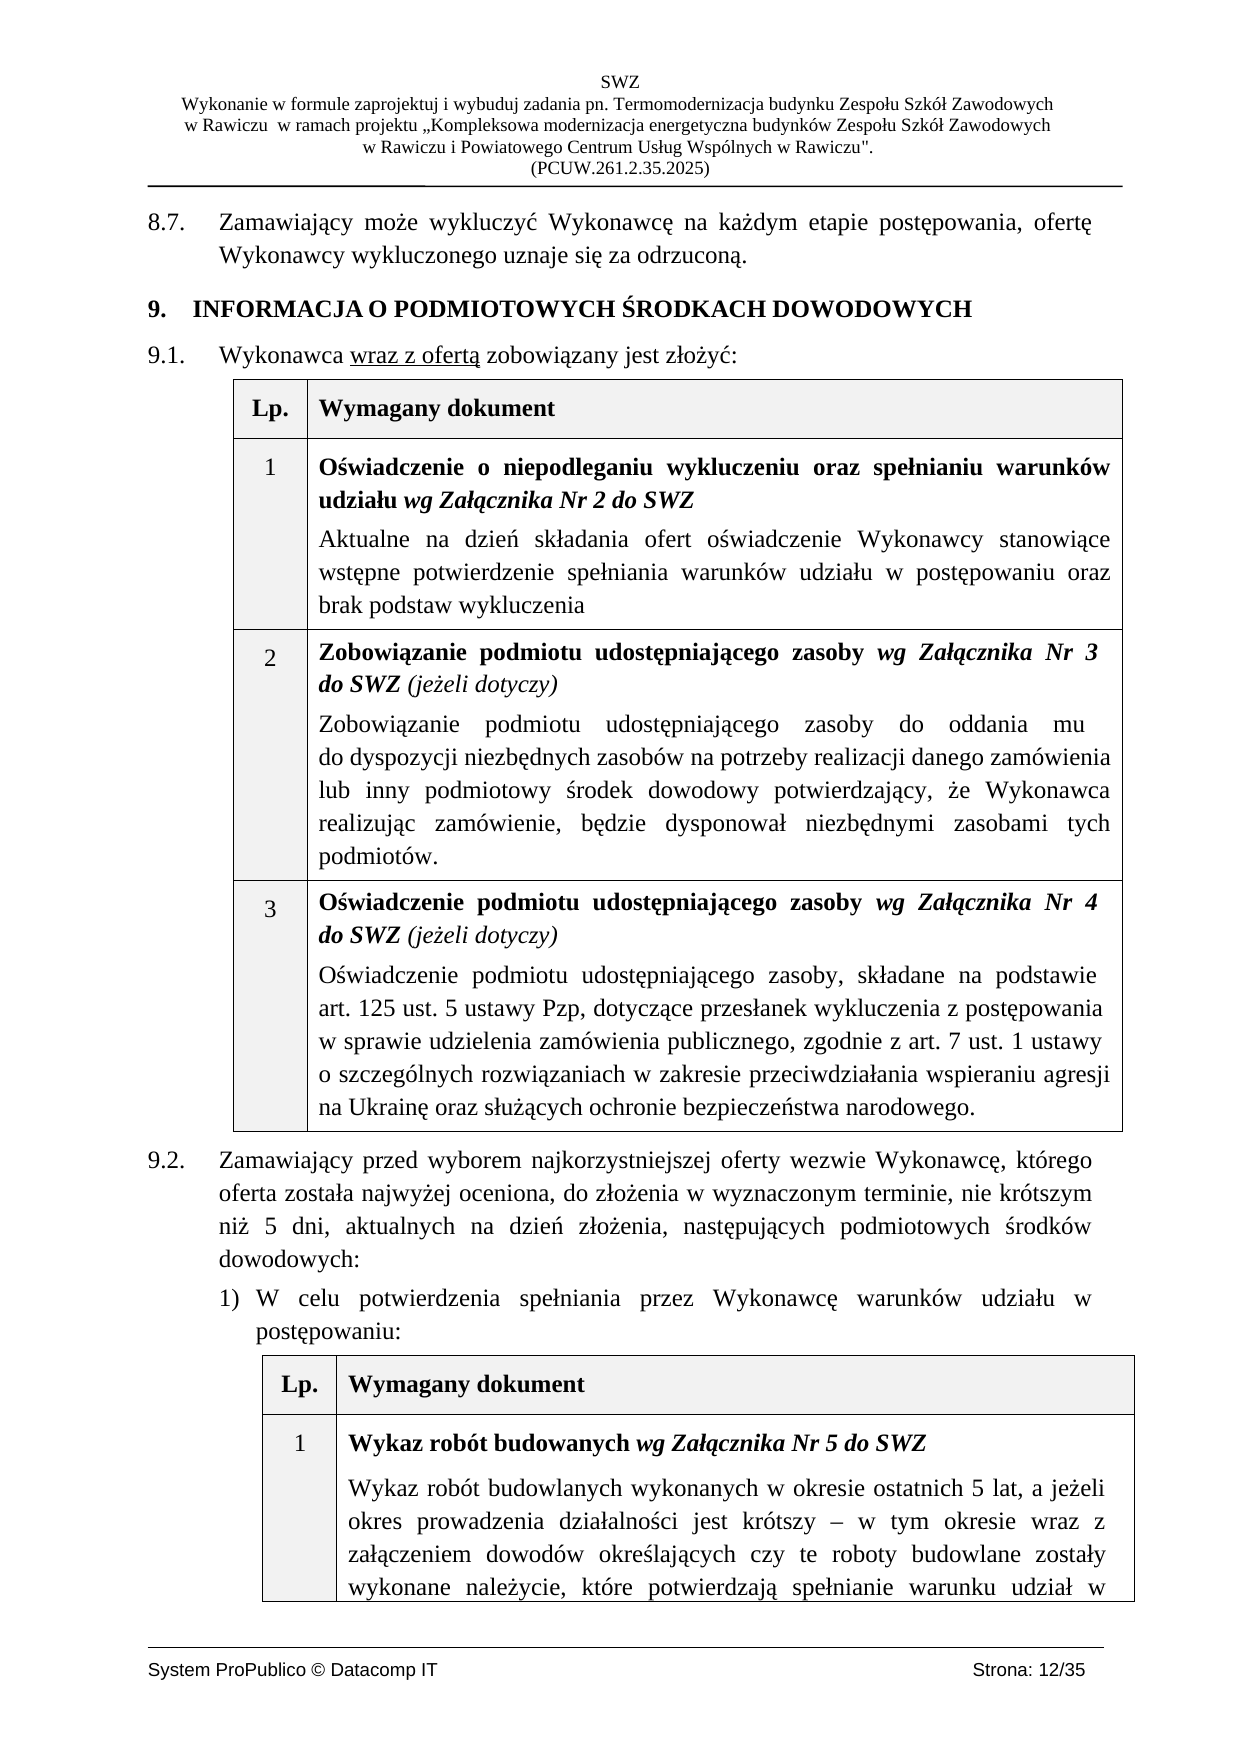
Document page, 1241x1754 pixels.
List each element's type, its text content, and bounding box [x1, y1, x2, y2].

list W celu potwierdzenia spełniania przez Wykonawcę warunków udziału w postępowaniu: [218, 1283, 1093, 1345]
table_cell 3 [234, 881, 307, 1131]
table_header Lp. [263, 1356, 336, 1414]
table_cell Oświadczenie podmiotu udostępniającego zasoby wg Załącznika Nr 4 do SWZ (jeżeli dotyczy) Oświadczenie podmiotu udostępniającego zasoby, składane na podstawie art. 125 ust. 5 ustawy Pzp, dotyczące przesłanek wykluczenia z postępowania w sprawie udzielenia zamówienia publicznego, zgodnie z art. 7 ust. 1 ustawy o szczególnych rozwiązaniach w zakresie przeciwdziałania wspieraniu agresji na Ukrainę oraz służących ochronie bezpieczeństwa narodowego. [308, 881, 1122, 1131]
table_cell 1 [234, 439, 307, 629]
table_cell 1 [263, 1415, 336, 1601]
table_cell Oświadczenie o niepodleganiu wykluczeniu oraz spełnianiu warunków udziału wg Załącznika Nr 2 do SWZ Aktualne na dzień składania ofert oświadczenie Wykonawcy stanowiące wstępne potwierdzenie spełniania warunków udziału w postępowaniu oraz brak podstaw wykluczenia [308, 439, 1122, 629]
table_cell Zobowiązanie podmiotu udostępniającego zasoby wg Załącznika Nr 3 do SWZ (jeżeli dotyczy) Zobowiązanie podmiotu udostępniającego zasoby do oddania mu do dyspozycji niezbędnych zasobów na potrzeby realizacji danego zamówienia lub inny podmiotowy środek dowodowy potwierdzający, że Wykonawca realizując zamówienie, będzie dysponował niezbędnymi zasobami tych podmiotów. [308, 630, 1122, 880]
table_header Wymagany dokument [337, 1356, 1134, 1414]
list Zamawiający przed wyborem najkorzystniejszej oferty wezwie Wykonawcę, którego oferta została najwyżej oceniona, do złożenia w wyznaczonym terminie, nie krótszym niż 5 dni, aktualnych na dzień złożenia, następujących podmiotowych środków dowodowych: [148, 1145, 1093, 1272]
list Zamawiający może wykluczyć Wykonawcę na każdym etapie postępowania, ofertę Wykonawcy wykluczonego uznaje się za odrzuconą. [148, 207, 1093, 269]
list informacja o podmiotowych środkach dowodowych [148, 294, 1093, 323]
table_header Wymagany dokument [308, 380, 1122, 438]
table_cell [337, 1415, 1134, 1601]
list Wykonawca wraz z ofertą zobowiązany jest złożyć: [148, 340, 1093, 368]
table_header Lp. [234, 380, 307, 438]
table_cell 2 [234, 630, 307, 880]
